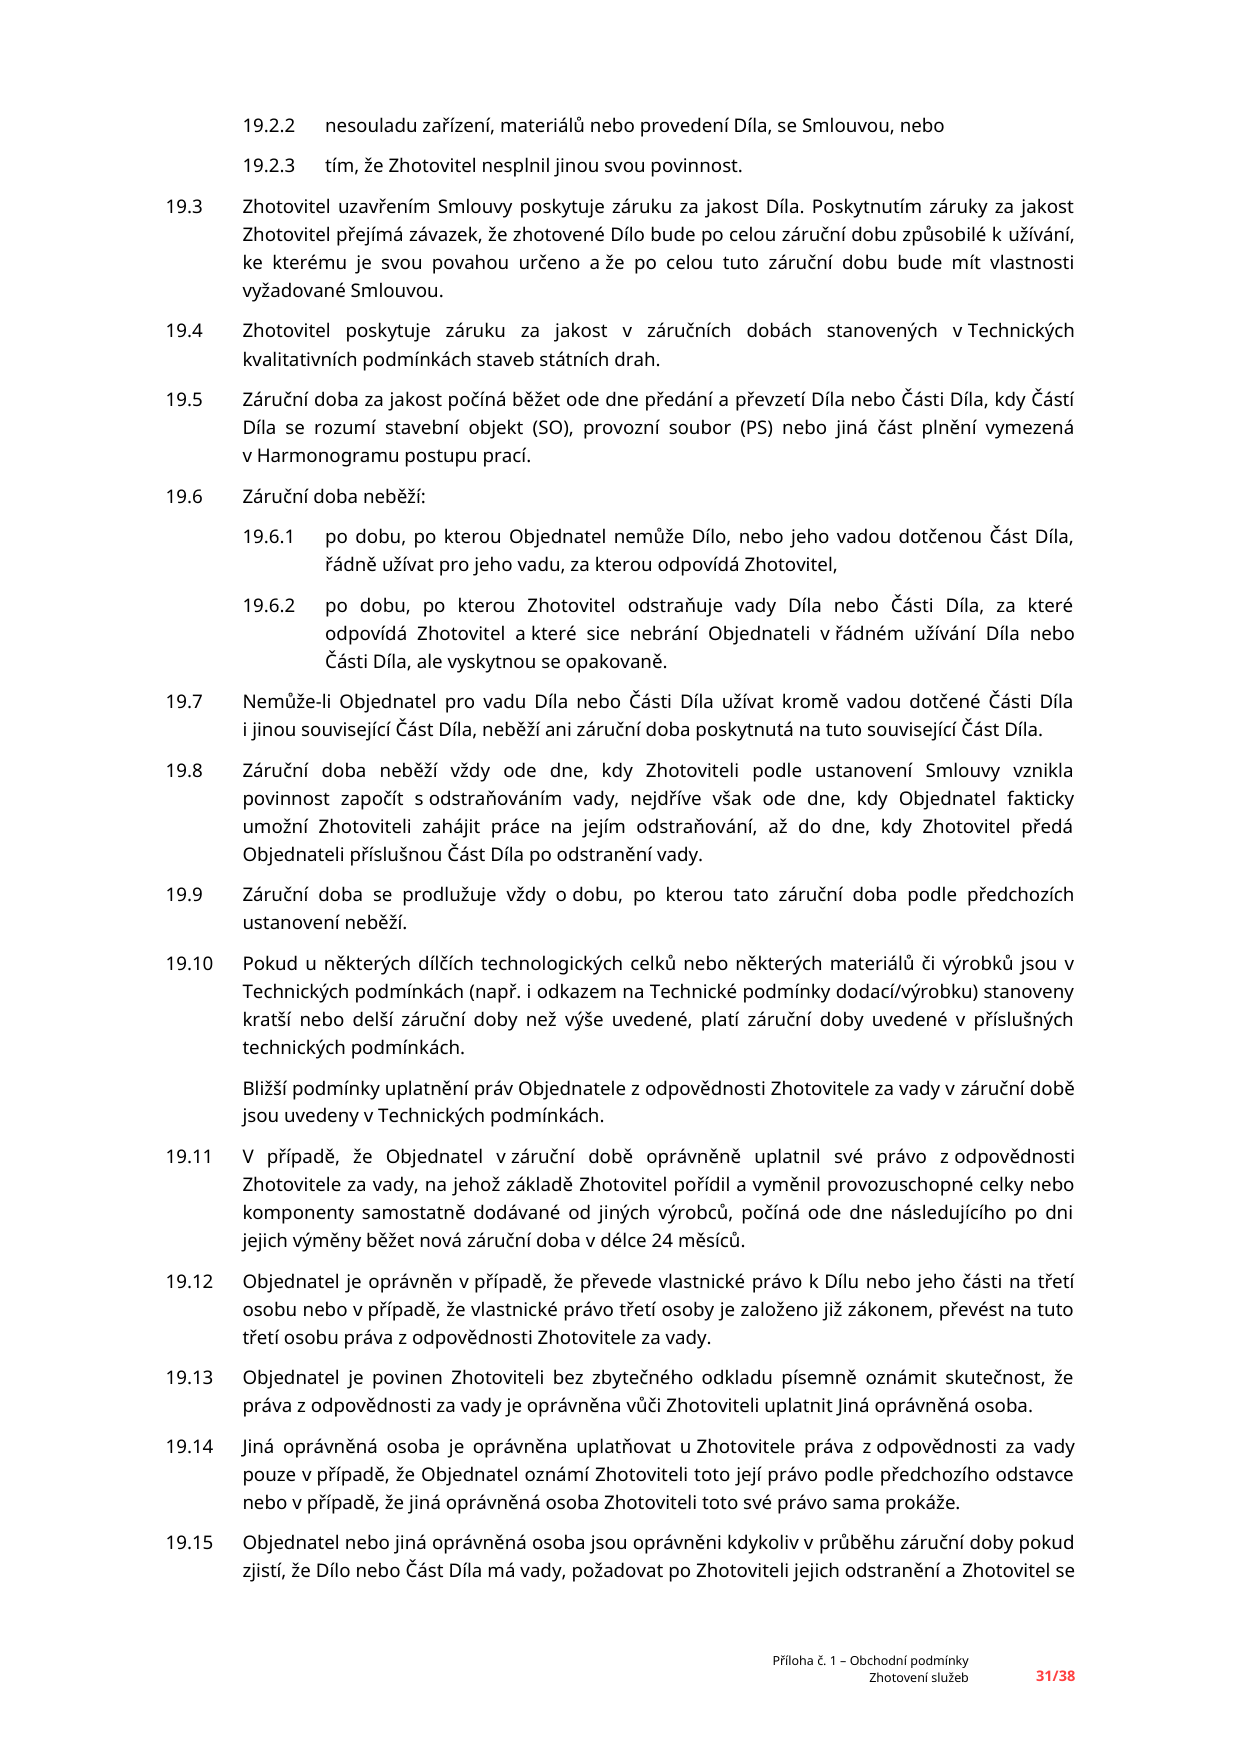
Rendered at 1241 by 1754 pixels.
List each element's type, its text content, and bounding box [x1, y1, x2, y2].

text Objednatel je povinen Zhotoviteli bez zbytečného odkladu písemně oznámit skutečnost, že práva z odpovědnosti za vady je oprávněna vůči Zhotoviteli uplatnit Jiná oprávněná osoba. [165, 1364, 1075, 1418]
text Záruční doba za jakost počíná běžet ode dne předání a převzetí Díla nebo Části Díla, kdy Částí Díla se rozumí stavební objekt (SO), provozní soubor (PS) nebo jiná část plnění vymezená v Harmonogramu postupu prací. [165, 386, 1075, 468]
text Zhotovitel uzavřením Smlouvy poskytuje záruku za jakost Díla. Poskytnutím záruky za jakost Zhotovitel přejímá závazek, že zhotovené Dílo bude po celou záruční dobu způsobilé k užívání, ke kterému je svou povahou určeno a že po celou tuto záruční dobu bude mít vlastnosti vyžadované Smlouvou. [165, 193, 1075, 303]
text Pokud u některých dílčích technologických celků nebo některých materiálů či výrobků jsou v Technických podmínkách (např. i odkazem na Technické podmínky dodací/výrobku) stanoveny kratší nebo delší záruční doby než výše uvedené, platí záruční doby uvedené v příslušných technických podmínkách. [165, 950, 1075, 1060]
text po dobu, po kterou Zhotovitel odstraňuje vady Díla nebo Části Díla, za které odpovídá Zhotovitel a které sice nebrání Objednateli v řádném užívání Díla nebo Části Díla, ale vyskytnou se opakovaně. [242, 592, 1075, 673]
text V případě, že Objednatel v záruční době oprávněně uplatnil své právo z odpovědnosti Zhotovitele za vady, na jehož základě Zhotovitel pořídil a vyměnil provozuschopné celky nebo komponenty samostatně dodávané od jiných výrobců, počíná ode dne následujícího po dni jejich výměny běžet nová záruční doba v délce 24 měsíců. [165, 1143, 1075, 1253]
text Záruční doba neběží vždy ode dne, kdy Zhotoviteli podle ustanovení Smlouvy vznikla povinnost započít s odstraňováním vady, nejdříve však ode dne, kdy Objednatel fakticky umožní Zhotoviteli zahájit práce na jejím odstraňování, až do dne, kdy Zhotovitel předá Objednateli příslušnou Část Díla po odstranění vady. [165, 757, 1075, 867]
text nesouladu zařízení, materiálů nebo provedení Díla, se Smlouvou, nebo [242, 112, 1075, 138]
text Zhotovitel poskytuje záruku za jakost v záručních dobách stanovených v Technických kvalitativních podmínkách staveb státních drah. [165, 318, 1075, 371]
text Záruční doba se prodlužuje vždy o dobu, po kterou tato záruční doba podle předchozích ustanovení neběží. [165, 882, 1075, 935]
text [165, 1529, 1075, 1583]
text Bližší podmínky uplatnění práv Objednatele z odpovědnosti Zhotovitele za vady v záruční době jsou uvedeny v Technických podmínkách. [242, 1075, 1075, 1128]
text Objednatel je oprávněn v případě, že převede vlastnické právo k Dílu nebo jeho části na třetí osobu nebo v případě, že vlastnické právo třetí osoby je založeno již zákonem, převést na tuto třetí osobu práva z odpovědnosti Zhotovitele za vady. [165, 1268, 1075, 1349]
text Nemůže-li Objednatel pro vadu Díla nebo Části Díla užívat kromě vadou dotčené Části Díla i jinou související Část Díla, neběží ani záruční doba poskytnutá na tuto související Část Díla. [165, 688, 1075, 742]
text Záruční doba neběží: [165, 483, 1075, 508]
text po dobu, po kterou Objednatel nemůže Dílo, nebo jeho vadou dotčenou Část Díla, řádně užívat pro jeho vadu, za kterou odpovídá Zhotovitel, [242, 523, 1075, 577]
text Jiná oprávněná osoba je oprávněna uplatňovat u Zhotovitele práva z odpovědnosti za vady pouze v případě, že Objednatel oznámí Zhotoviteli toto její právo podle předchozího odstavce nebo v případě, že jiná oprávněná osoba Zhotoviteli toto své právo sama prokáže. [165, 1433, 1075, 1514]
text tím, že Zhotovitel nesplnil jinou svou povinnost. [242, 153, 1075, 178]
